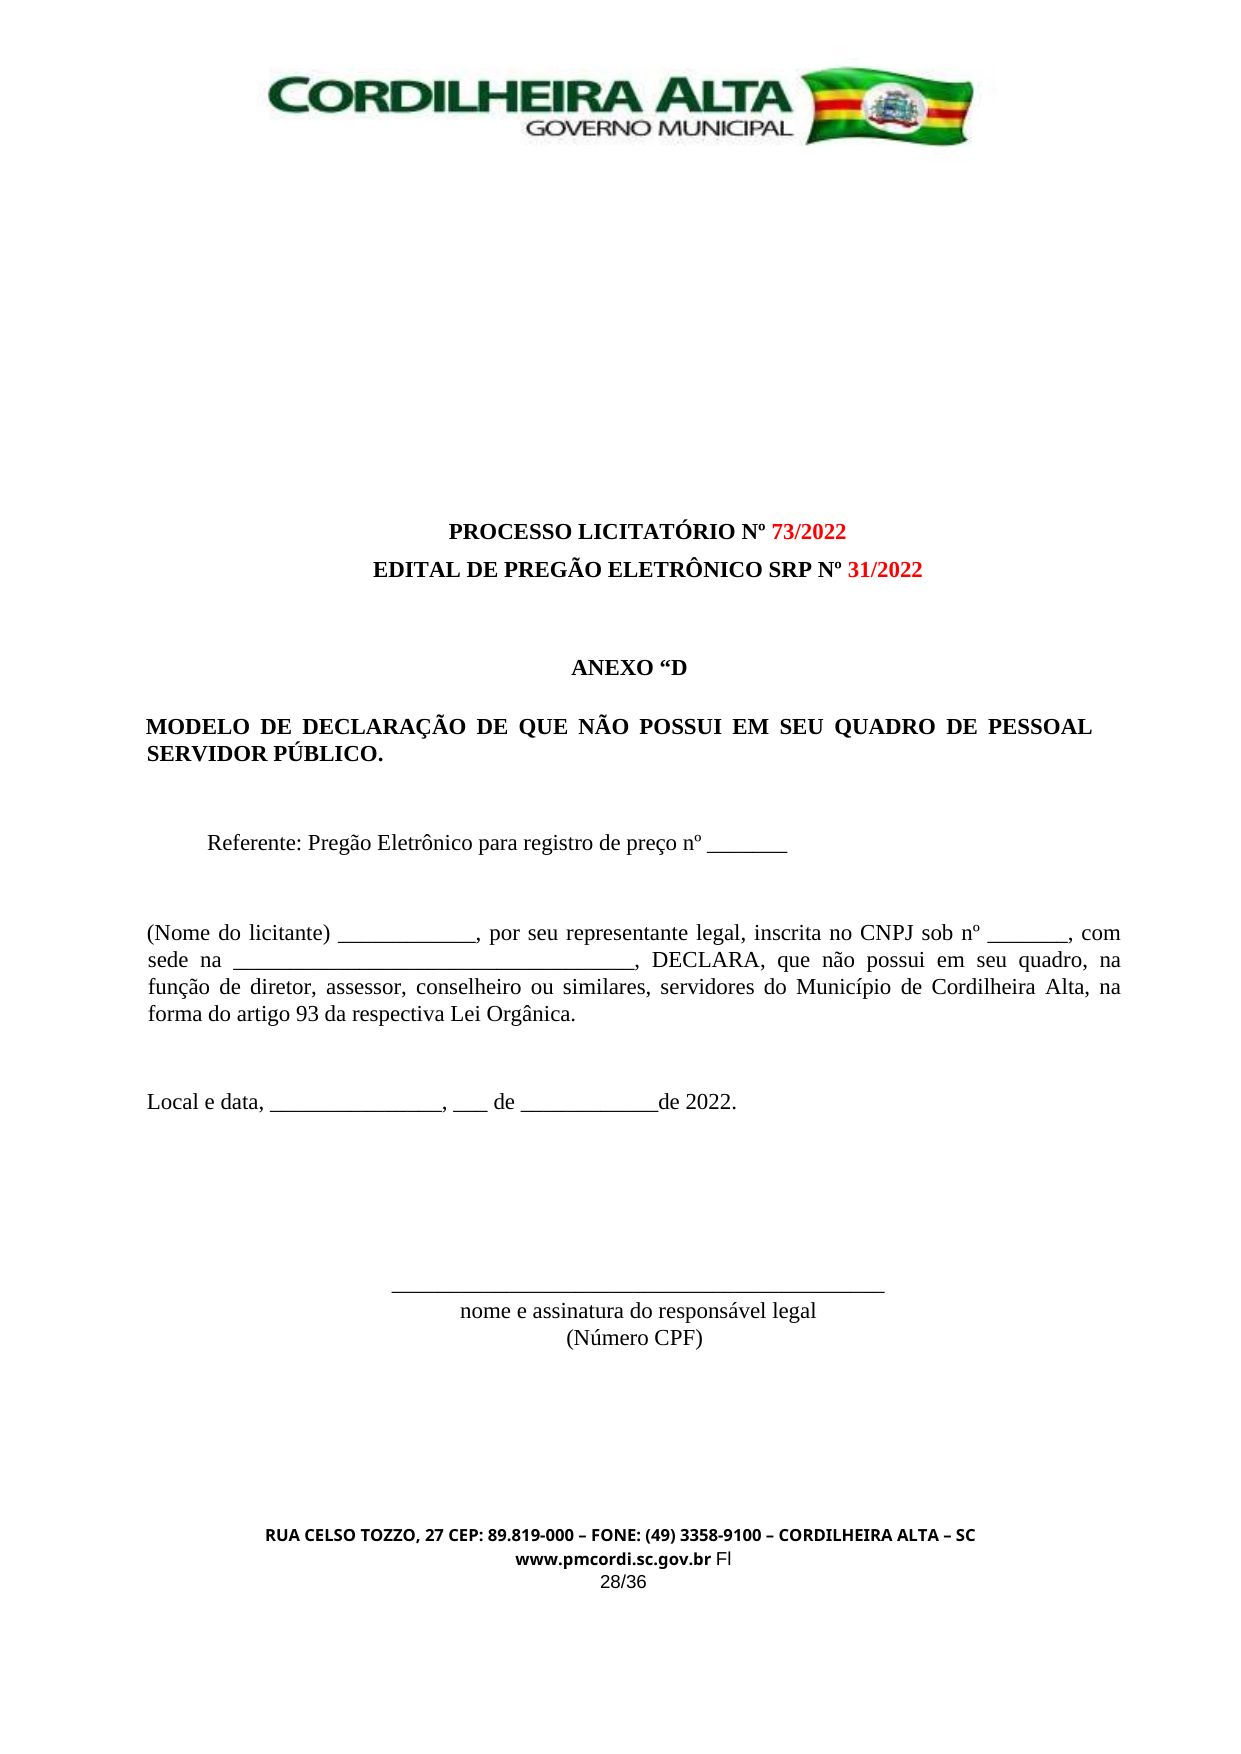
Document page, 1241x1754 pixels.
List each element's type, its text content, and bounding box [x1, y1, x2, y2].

text (Número CPF) [247, 1324, 1022, 1351]
text MODELO DE DECLARAÇÃO DE QUE NÃO POSSUI EM SEU QUADRO DE PESSOAL SERVIDOR PÚBLICO. [146, 713, 1093, 767]
text Referente: Pregão Eletrônico para registro de preço nº _______ [207, 829, 1113, 856]
text ANEXO “D [177, 654, 1082, 681]
picture [245, 43, 997, 171]
text (Nome do licitante) ____________, por seu representante legal, inscrita no CNPJ sob nº _______, com sede na ___________________________________, DECLARA, que não possui em seu quadro, na função de diretor, assessor, conselheiro ou similares, servidores do Município de Cordilheira Alta, na forma do artigo 93 da respectiva Lei Orgânica. [147, 918, 1122, 1026]
text ___________________________________________ nome e assinatura do responsável legal [383, 1269, 893, 1323]
text Local e data, _______________, ___ de ____________de 2022. [147, 1088, 1113, 1114]
text PROCESSO LICITATÓRIO Nº 73/2022 [177, 518, 1119, 544]
text EDITAL DE PREGÃO ELETRÔNICO SRP Nº 31/2022 [177, 557, 1119, 583]
